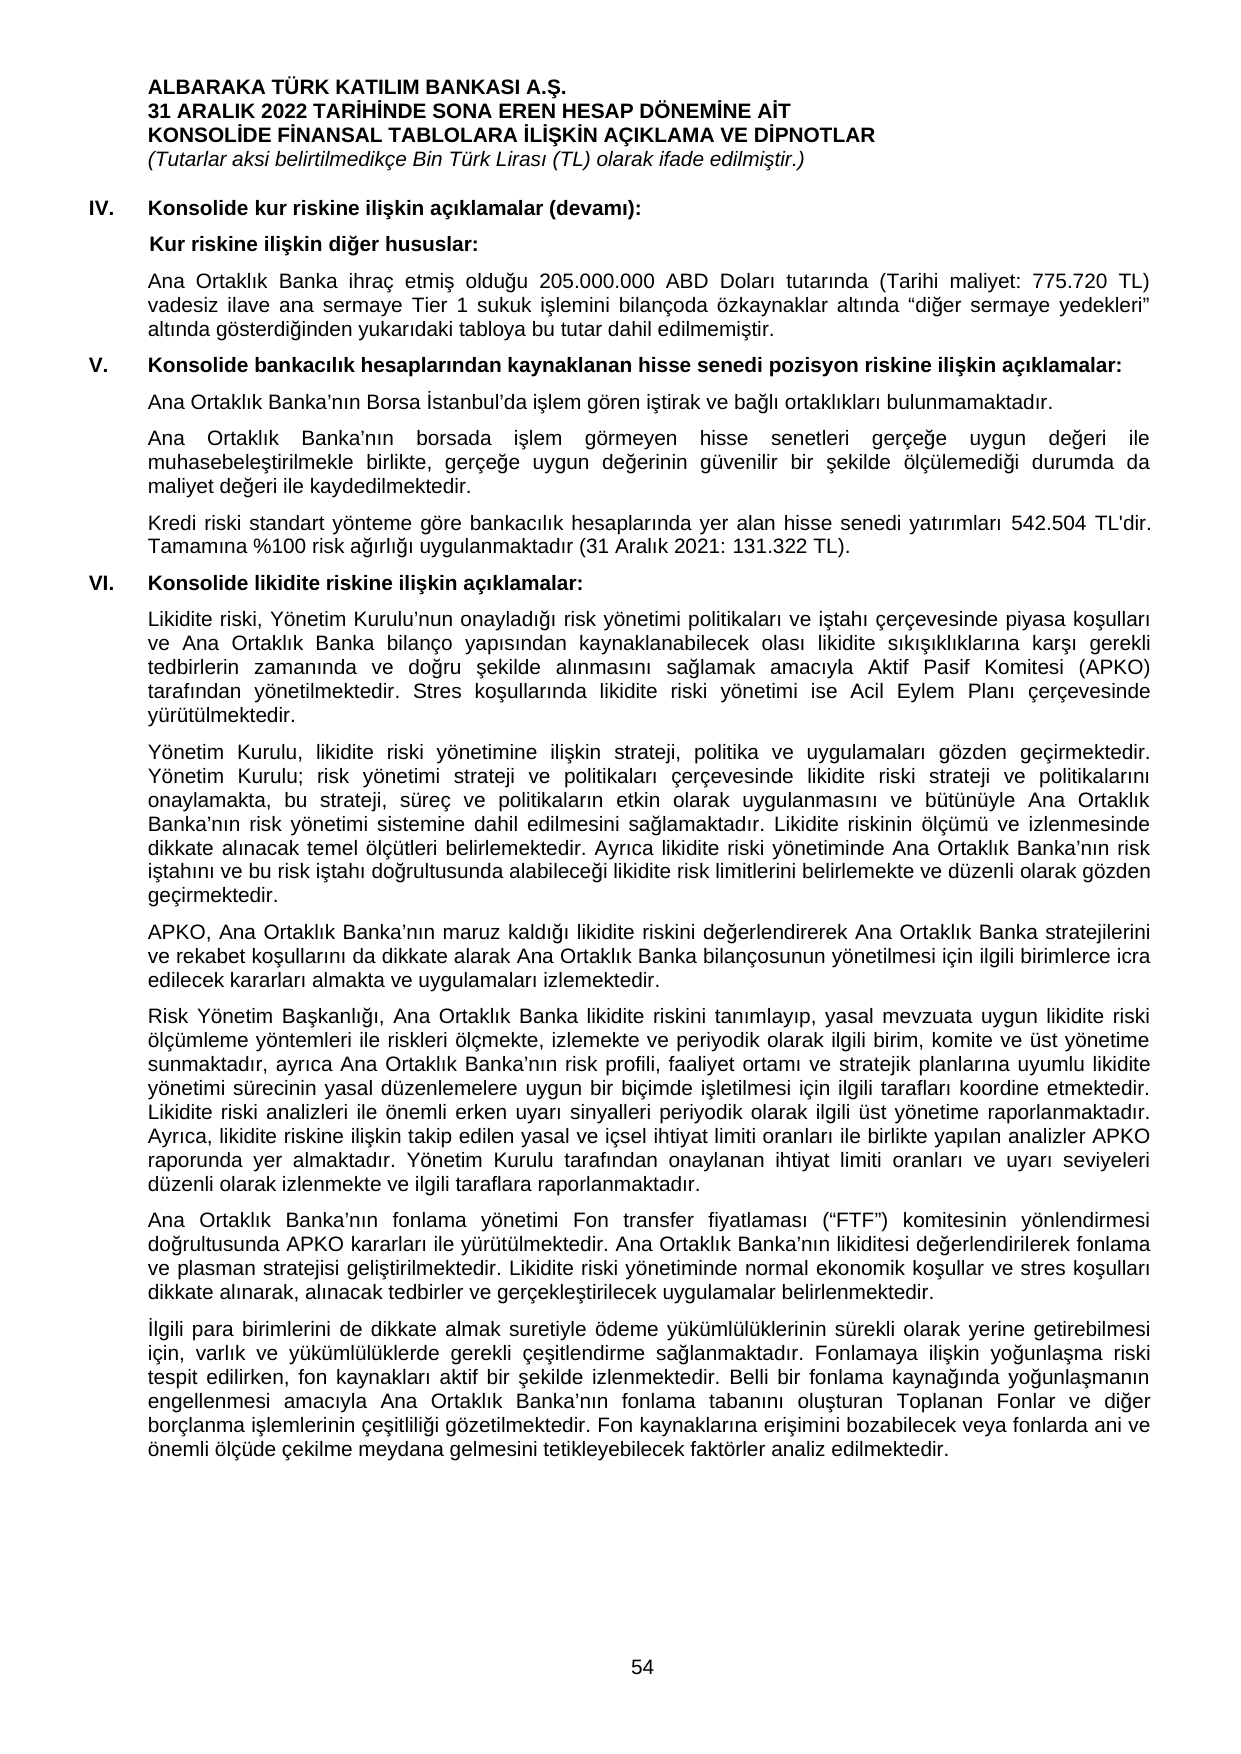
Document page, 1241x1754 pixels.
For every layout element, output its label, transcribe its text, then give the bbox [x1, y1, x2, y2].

text Ana Ortaklık Banka’nın Borsa İstanbul’da işlem gören iştirak ve bağlı ortaklıkları bulunmamaktadır. [148, 389, 1152, 413]
list Konsolide kur riskine ilişkin açıklamalar (devamı): [89, 196, 1152, 220]
list Konsolide bankacılık hesaplarından kaynaklanan hisse senedi pozisyon riskine ilişkin açıklamalar: [89, 353, 1152, 377]
text İlgili para birimlerini de dikkate almak suretiyle ödeme yükümlülüklerinin sürekli olarak yerine getirebilmesi için, varlık ve yükümlülüklerde gerekli çeşitlendirme sağlanmaktadır. Fonlamaya ilişkin yoğunlaşma riski tespit edilirken, fon kaynakları aktif bir şekilde izlenmektedir. Belli bir fonlama kaynağında yoğunlaşmanın engellenmesi amacıyla Ana Ortaklık Banka’nın fonlama tabanını oluşturan Toplanan Fonlar ve diğer borçlanma işlemlerinin çeşitliliği gözetilmektedir. Fon kaynaklarına erişimini bozabilecek veya fonlarda ani ve önemli ölçüde çekilme meydana gelmesini tetikleyebilecek faktörler analiz edilmektedir. [148, 1317, 1152, 1460]
list Konsolide likidite riskine ilişkin açıklamalar: [89, 571, 1152, 595]
text Ana Ortaklık Banka’nın fonlama yönetimi Fon transfer fiyatlaması (“FTF”) komitesinin yönlendirmesi doğrultusunda APKO kararları ile yürütülmektedir. Ana Ortaklık Banka’nın likiditesi değerlendirilerek fonlama ve plasman stratejisi geliştirilmektedir. Likidite riski yönetiminde normal ekonomik koşullar ve stres koşulları dikkate alınarak, alınacak tedbirler ve gerçekleştirilecek uygulamalar belirlenmektedir. [148, 1208, 1152, 1304]
text Kur riskine ilişkin diğer hususlar: [149, 232, 1152, 256]
text Ana Ortaklık Banka’nın borsada işlem görmeyen hisse senetleri gerçeğe uygun değeri ile muhasebeleştirilmekle birlikte, gerçeğe uygun değerinin güvenilir bir şekilde ölçülemediği durumda da maliyet değeri ile kaydedilmektedir. [148, 426, 1152, 498]
text Kredi riski standart yönteme göre bankacılık hesaplarında yer alan hisse senedi yatırımları 542.504 TL'dir. Tamamına %100 risk ağırlığı uygulanmaktadır (31 Aralık 2021: 131.322 TL). [148, 510, 1152, 558]
text Ana Ortaklık Banka ihraç etmiş olduğu 205.000.000 ABD Doları tutarında (Tarihi maliyet: 775.720 TL) vadesiz ilave ana sermaye Tier 1 sukuk işlemini bilançoda özkaynaklar altında “diğer sermaye yedekleri” altında gösterdiğinden yukarıdaki tabloya bu tutar dahil edilmemiştir. [148, 269, 1152, 341]
text Likidite riski, Yönetim Kurulu’nun onayladığı risk yönetimi politikaları ve iştahı çerçevesinde piyasa koşulları ve Ana Ortaklık Banka bilanço yapısından kaynaklanabilecek olası likidite sıkışıklıklarına karşı gerekli tedbirlerin zamanında ve doğru şekilde alınmasını sağlamak amacıyla Aktif Pasif Komitesi (APKO) tarafından yönetilmektedir. Stres koşullarında likidite riski yönetimi ise Acil Eylem Planı çerçevesinde yürütülmektedir. [148, 607, 1152, 727]
text Risk Yönetim Başkanlığı, Ana Ortaklık Banka likidite riskini tanımlayıp, yasal mevzuata uygun likidite riski ölçümleme yöntemleri ile riskleri ölçmekte, izlemekte ve periyodik olarak ilgili birim, komite ve üst yönetime sunmaktadır, ayrıca Ana Ortaklık Banka’nın risk profili, faaliyet ortamı ve stratejik planlarına uyumlu likidite yönetimi sürecinin yasal düzenlemelere uygun bir biçimde işletilmesi için ilgili tarafları koordine etmektedir. Likidite riski analizleri ile önemli erken uyarı sinyalleri periyodik olarak ilgili üst yönetime raporlanmaktadır. Ayrıca, likidite riskine ilişkin takip edilen yasal ve içsel ihtiyat limiti oranları ile birlikte yapılan analizler APKO raporunda yer almaktadır. Yönetim Kurulu tarafından onaylanan ihtiyat limiti oranları ve uyarı seviyeleri düzenli olarak izlenmekte ve ilgili taraflara raporlanmaktadır. [148, 1004, 1152, 1196]
text APKO, Ana Ortaklık Banka’nın maruz kaldığı likidite riskini değerlendirerek Ana Ortaklık Banka stratejilerini ve rekabet koşullarını da dikkate alarak Ana Ortaklık Banka bilançosunun yönetilmesi için ilgili birimlerce icra edilecek kararları almakta ve uygulamaları izlemektedir. [148, 920, 1152, 992]
text Yönetim Kurulu, likidite riski yönetimine ilişkin strateji, politika ve uygulamaları gözden geçirmektedir. Yönetim Kurulu; risk yönetimi strateji ve politikaları çerçevesinde likidite riski strateji ve politikalarını onaylamakta, bu strateji, süreç ve politikaların etkin olarak uygulanmasını ve bütünüyle Ana Ortaklık Banka’nın risk yönetimi sistemine dahil edilmesini sağlamaktadır. Likidite riskinin ölçümü ve izlenmesinde dikkate alınacak temel ölçütleri belirlemektedir. Ayrıca likidite riski yönetiminde Ana Ortaklık Banka’nın risk iştahını ve bu risk iştahı doğrultusunda alabileceği likidite risk limitlerini belirlemekte ve düzenli olarak gözden geçirmektedir. [148, 739, 1152, 907]
